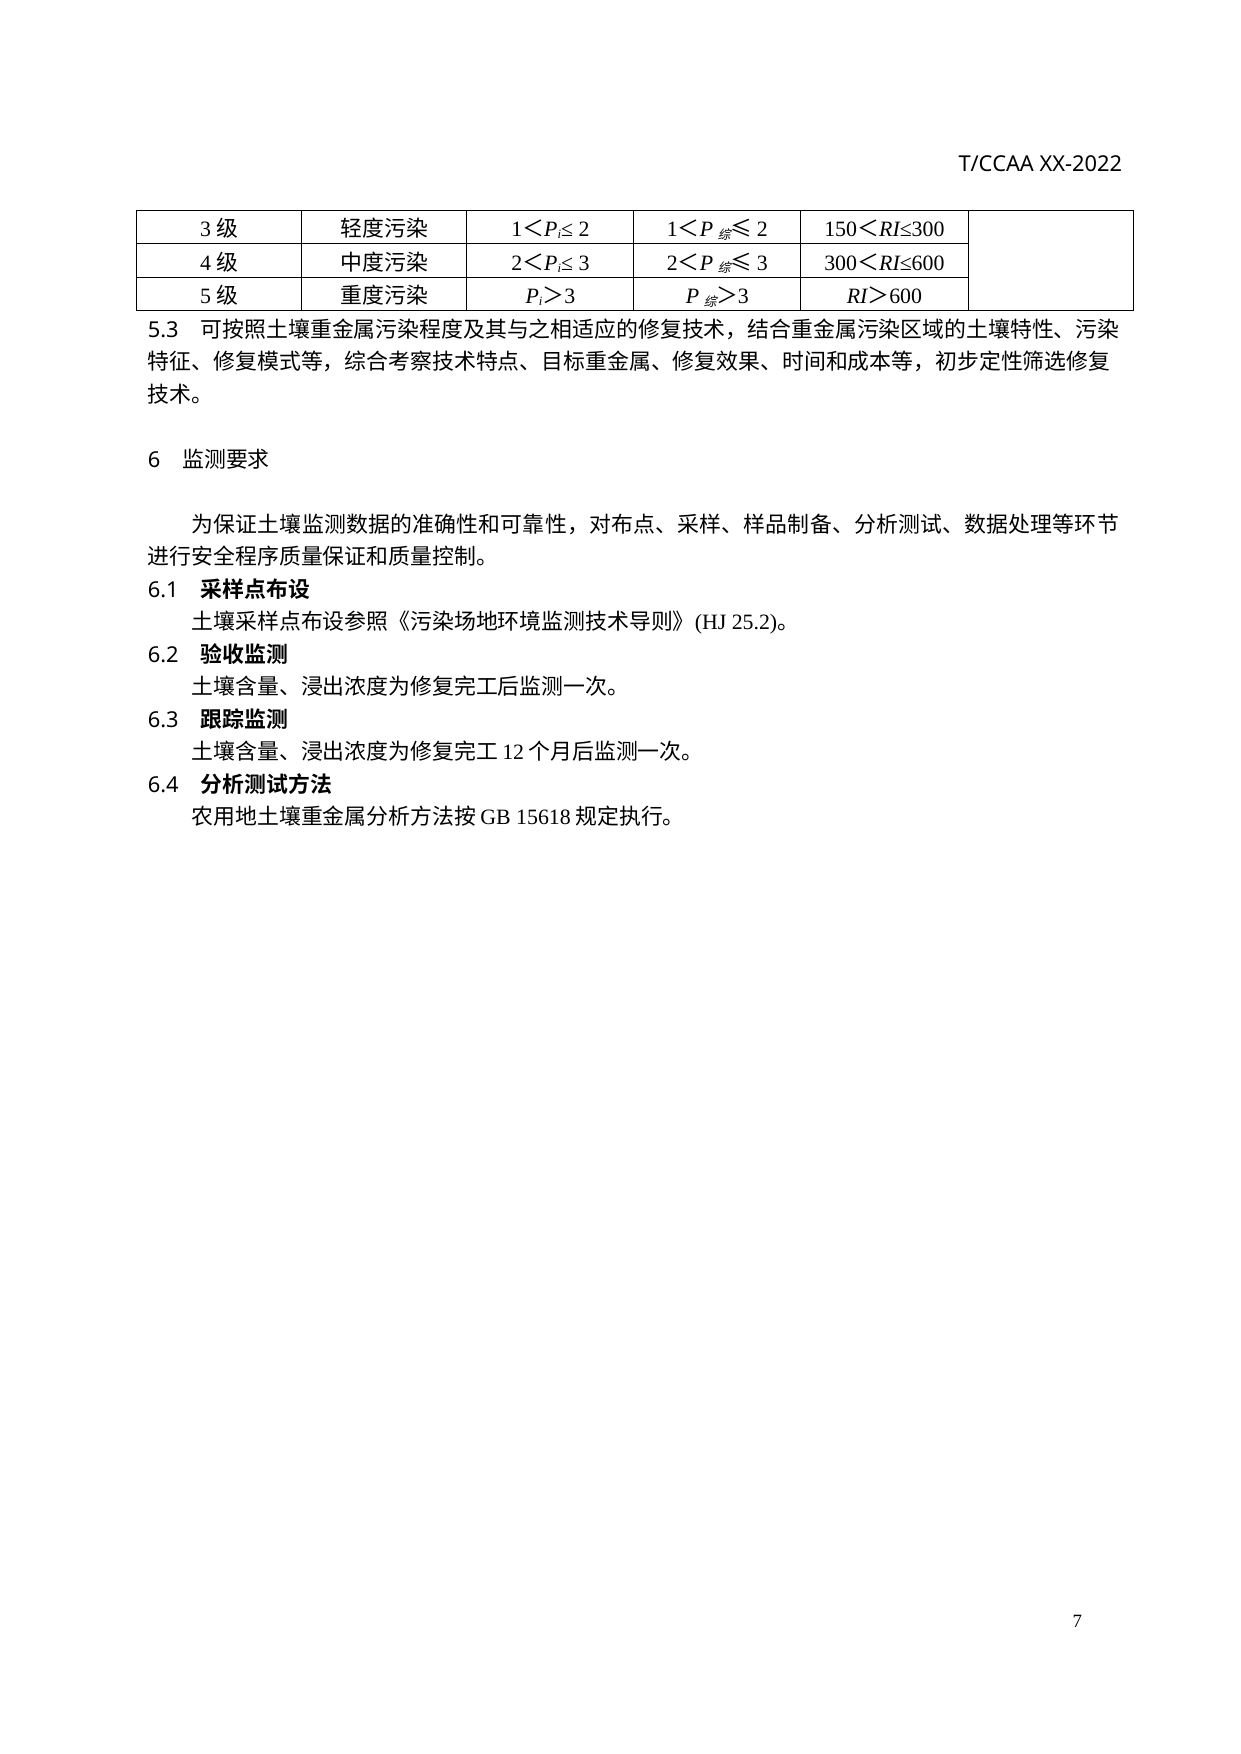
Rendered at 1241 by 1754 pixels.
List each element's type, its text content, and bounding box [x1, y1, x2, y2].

table_cell 300＜RI≤600 [801, 244, 968, 277]
text 农用地土壤重金属分析方法按GB 15618规定执行。 [148, 799, 1122, 864]
table_cell 重度污染 [302, 278, 466, 310]
table_cell 轻度污染 [302, 211, 466, 243]
table_cell 3 级 [137, 211, 301, 243]
text 土壤含量、浸出浓度为修复完工12个月后监测一次。 [148, 734, 1122, 766]
table_cell 中度污染 [302, 244, 466, 277]
text 为保证土壤监测数据的准确性和可靠性，对布点、采样、样品制备、分析测试、数据处理等环节进行安全程序质量保证和质量控制。 [148, 506, 1122, 571]
text 监测要求 [148, 441, 1122, 474]
table_cell P综＞3 [634, 278, 800, 310]
table_cell RI＞600 [801, 278, 968, 310]
table_cell Pi＞3 [467, 278, 633, 310]
table_cell 2＜Pi≤ 3 [467, 244, 633, 277]
text 土壤采样点布设参照《污染场地环境监测技术导则》(HJ 25.2)。 [148, 604, 1122, 636]
table_cell 5 级 [137, 278, 301, 310]
text 土壤含量、浸出浓度为修复完工后监测一次。 [148, 669, 1122, 701]
table_cell 1＜P综≤ 2 [634, 211, 800, 243]
text 可按照土壤重金属污染程度及其与之相适应的修复技术，结合重金属污染区域的土壤特性、污染特征、修复模式等，综合考察技术特点、目标重金属、修复效果、时间和成本等，初步定性筛选修复技术。 [148, 311, 1122, 409]
text 分析测试方法 [148, 766, 1122, 799]
table_cell 150＜RI≤300 [801, 211, 968, 243]
text 验收监测 [148, 636, 1122, 669]
table_cell 2＜P综≤ 3 [634, 244, 800, 277]
table_cell 1＜Pi≤ 2 [467, 211, 633, 243]
text 跟踪监测 [148, 701, 1122, 734]
text 采样点布设 [148, 571, 1122, 604]
table_cell 4 级 [137, 244, 301, 277]
